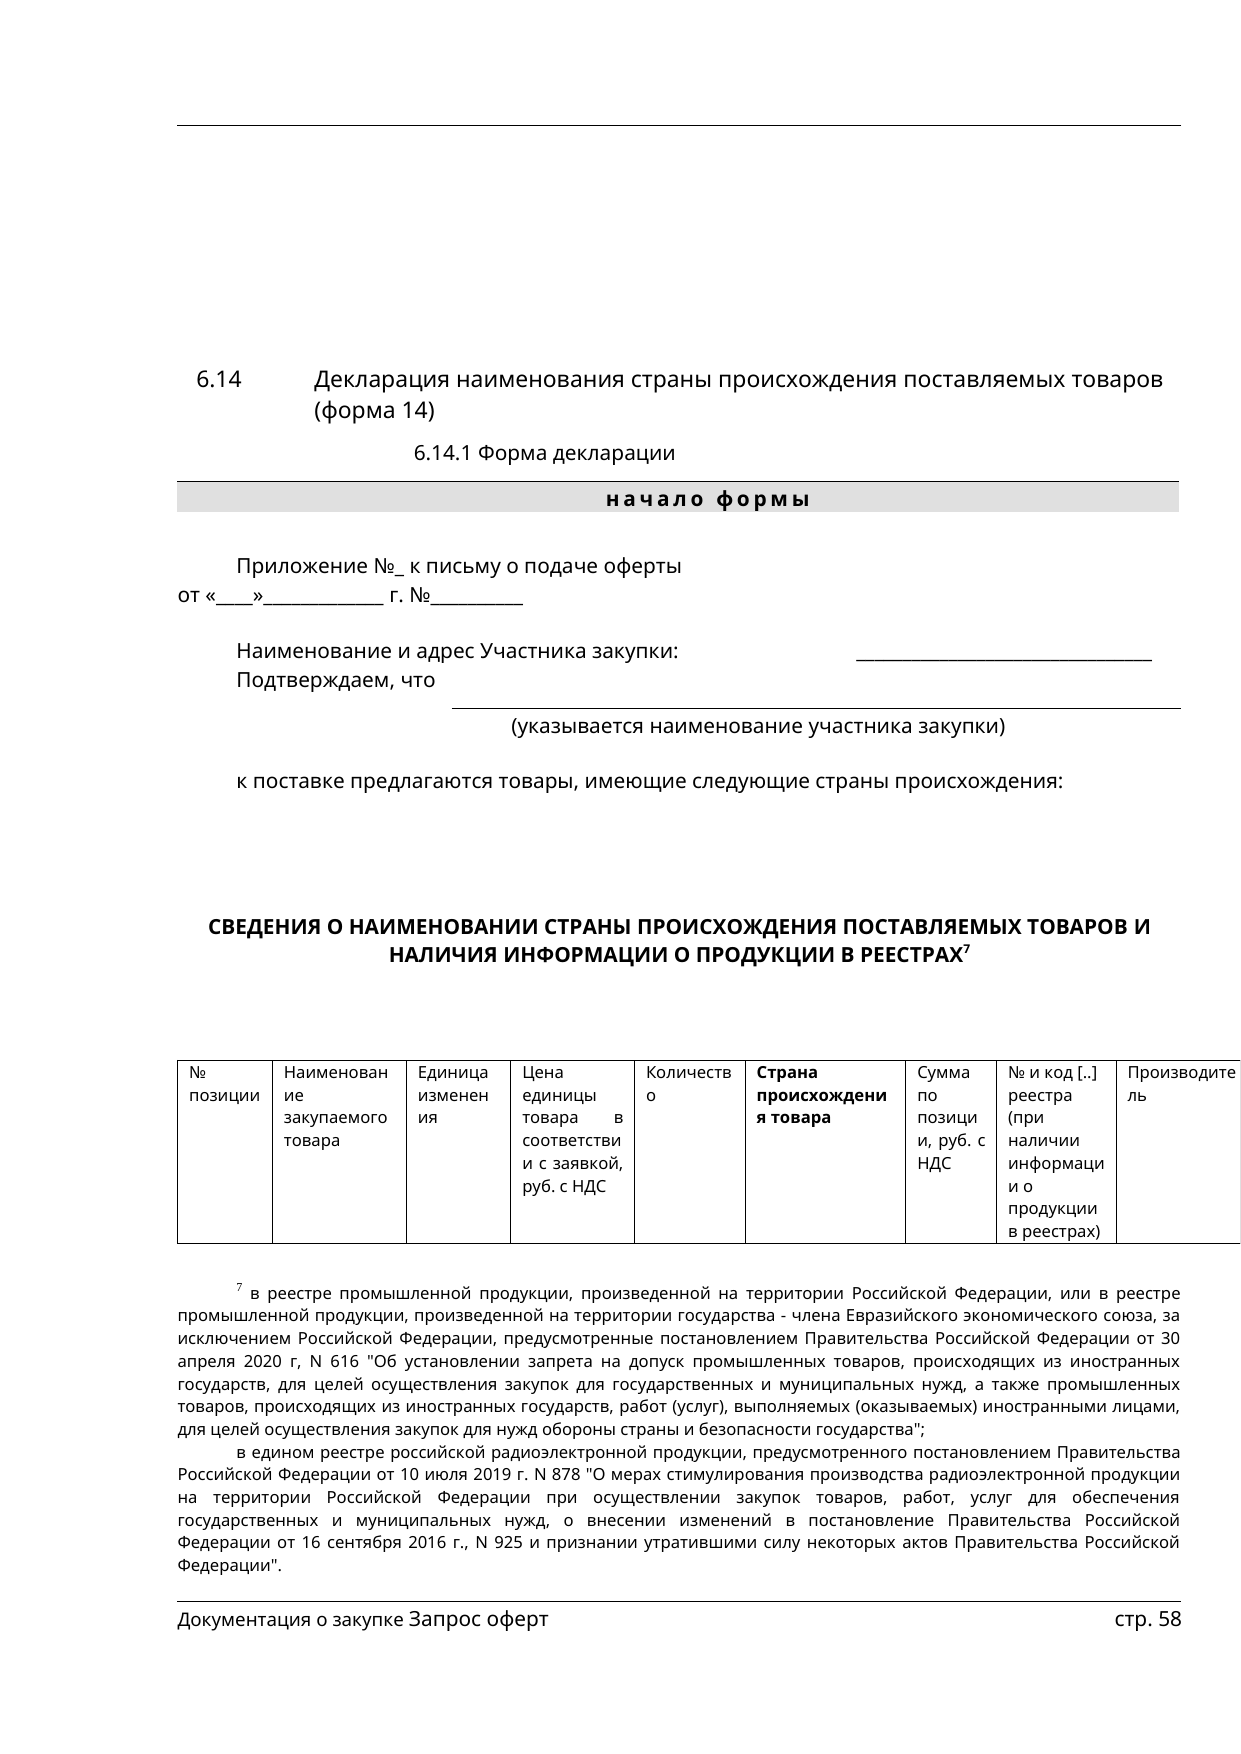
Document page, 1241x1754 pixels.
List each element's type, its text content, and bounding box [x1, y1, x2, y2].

table_header Цена единицы товара в соответствии с заявкой, руб. с НДС [511, 1061, 634, 1242]
text Приложение №_ к письму о подаче оферты от «____»_____________ г. №__________ [177, 551, 1181, 608]
table_header Наименование закупаемого товара [273, 1061, 406, 1242]
text 6.14.1 Форма декларации [413, 438, 1181, 466]
text к поставке предлагаются товары, имеющие следующие страны происхождения: [177, 766, 1181, 794]
table_header Производитель [1117, 1061, 1240, 1242]
table_header № позиции [178, 1061, 272, 1242]
table_header № и код [..] реестра (при наличии информации о продукции в реестрах) [997, 1061, 1116, 1242]
text Наименование и адрес Участника закупки: ________________________________ [177, 637, 1181, 665]
text Сведения о наименовании страны происхождения поставляемых товаров и наличия информации о продукции в реестрах [177, 912, 1181, 969]
text (указывается наименование участника закупки) [452, 709, 1181, 739]
table_header Страна происхождения товара [746, 1061, 905, 1242]
text Подтверждаем, что [177, 665, 1181, 693]
text начало формы [177, 482, 1179, 512]
subtitle Декларация наименования страны происхождения поставляемых товаров (форма 14) [196, 363, 1181, 425]
table_header Сумма по позиции, руб. с НДС [906, 1061, 996, 1242]
table_header Количество [635, 1061, 745, 1242]
table_header Единица изменения [407, 1061, 510, 1242]
